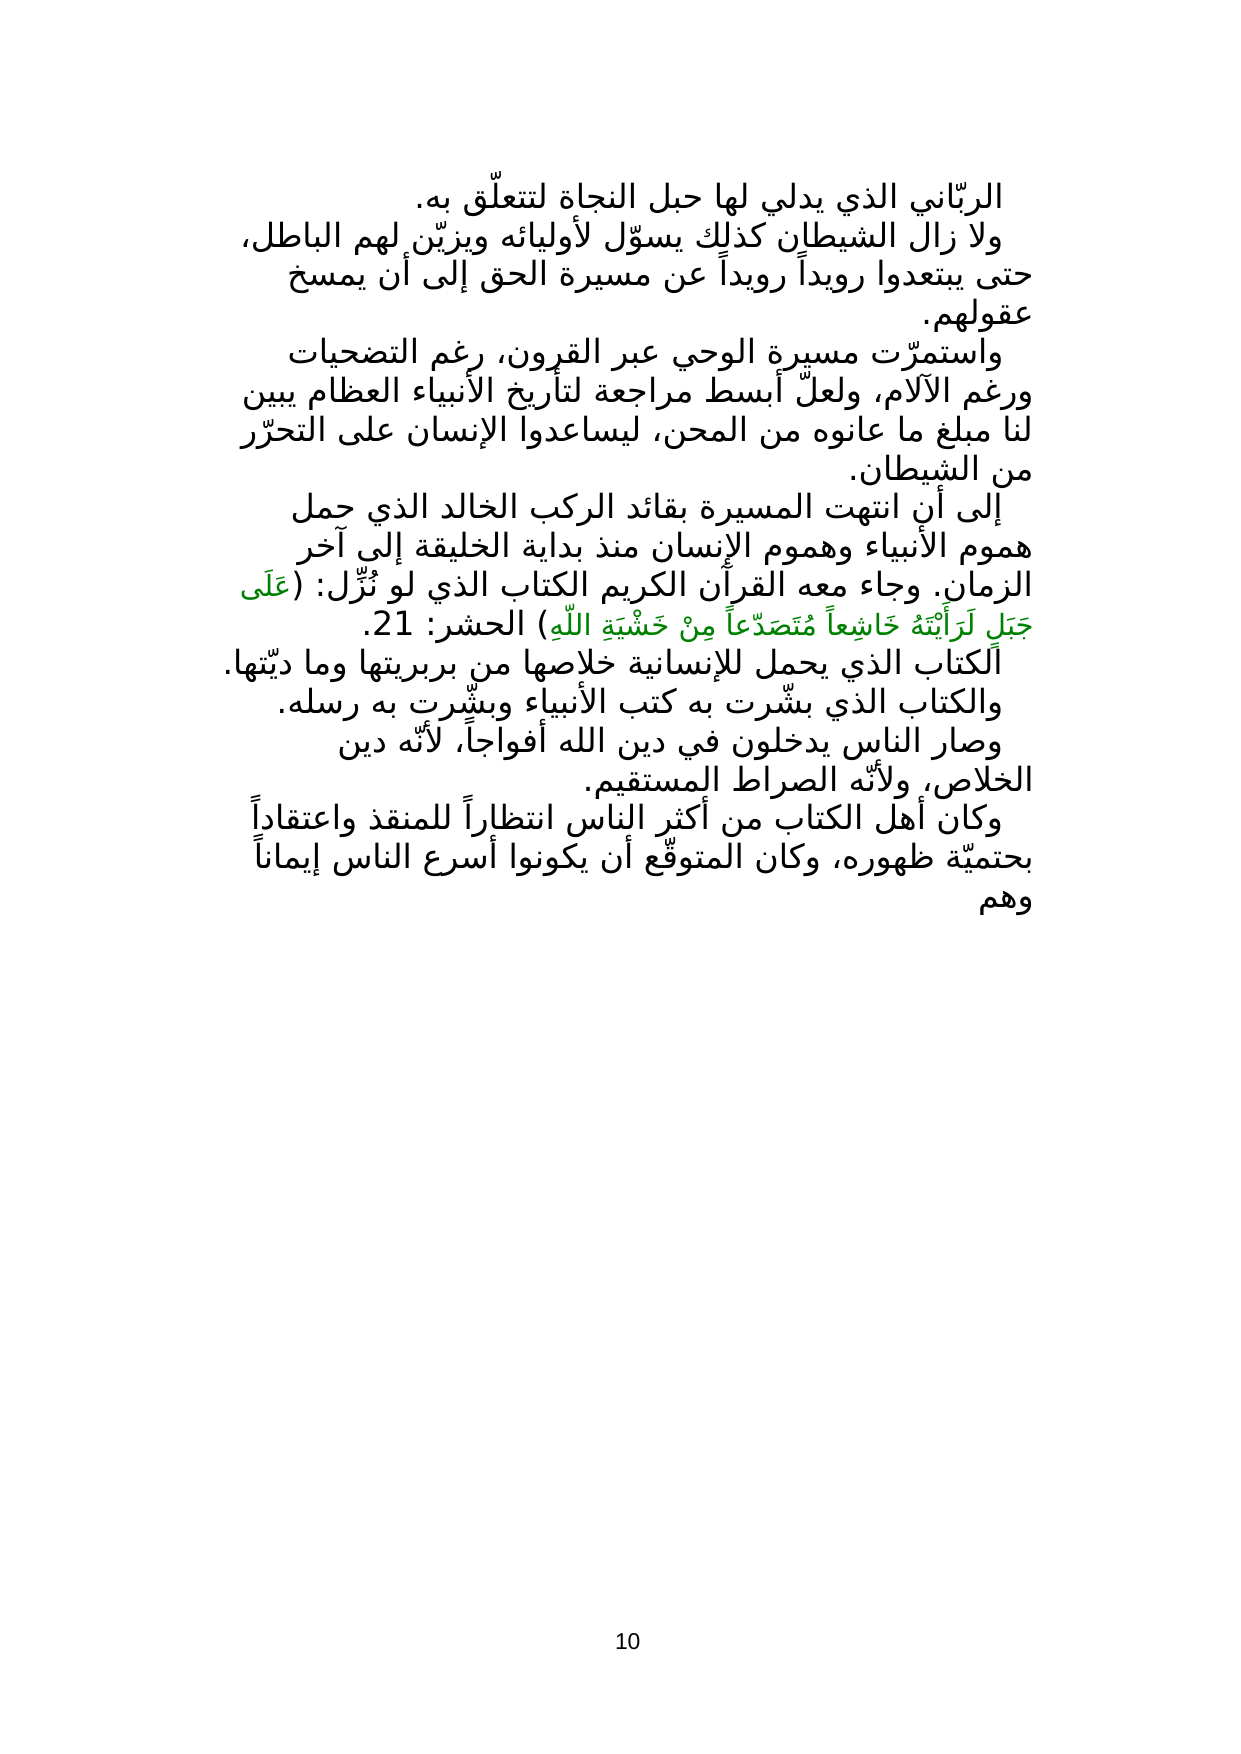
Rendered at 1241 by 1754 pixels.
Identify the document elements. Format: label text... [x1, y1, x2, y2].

text الربّاني الذي يدلي لها حبل النجاة لتتعلّق به. [222, 177, 1033, 216]
text واستمرّت مسيرة الوحي عبر القرون، رغم التضحيات ورغم الآلام، ولعلّ أبسط مراجعة لتأريخ الأنبياء العظام يبين لنا مبلغ ما عانوه من المحن، ليساعدوا الإنسان على التحرّر من الشيطان. [222, 333, 1033, 488]
text إلى أن انتهت المسيرة بقائد الركب الخالد الذي حمل هموم الأنبياء وهموم الإنسان منذ بداية الخليقة إلى آخر الزمان. وجاء معه القرآن الكريم الكتاب الذي لو نُزِّل: (عَلَى‏ جَبَلٍ لَرَأَيْتَهُ خَاشِعاً مُتَصَدّعاً مِنْ خَشْيَةِ اللّهِ) الحشر: 21. [222, 488, 1033, 643]
text الكتاب الذي يحمل للإنسانية خلاصها من بربريتها وما ديّتها. [222, 643, 1033, 682]
text ولا زال الشيطان كذلك يسوّل لأوليائه ويزيّن لهم الباطل، حتى يبتعدوا رويداً رويداً عن مسيرة الحق إلى أن يمسخ عقولهم. [222, 216, 1033, 333]
text والكتاب الذي بشّرت به كتب الأنبياء وبشّرت به رسله. [222, 682, 1033, 721]
text وصار الناس يدخلون في دين الله أفواجاً، لأنّه دين الخلاص، ولأنّه الصراط المستقيم. [222, 721, 1033, 799]
text وكان أهل الكتاب من أكثر الناس انتظاراً للمنقذ واعتقاداً بحتميّة ظهوره، وكان المتوقّع أن يكونوا أسرع الناس إيماناً وهم [222, 799, 1033, 915]
